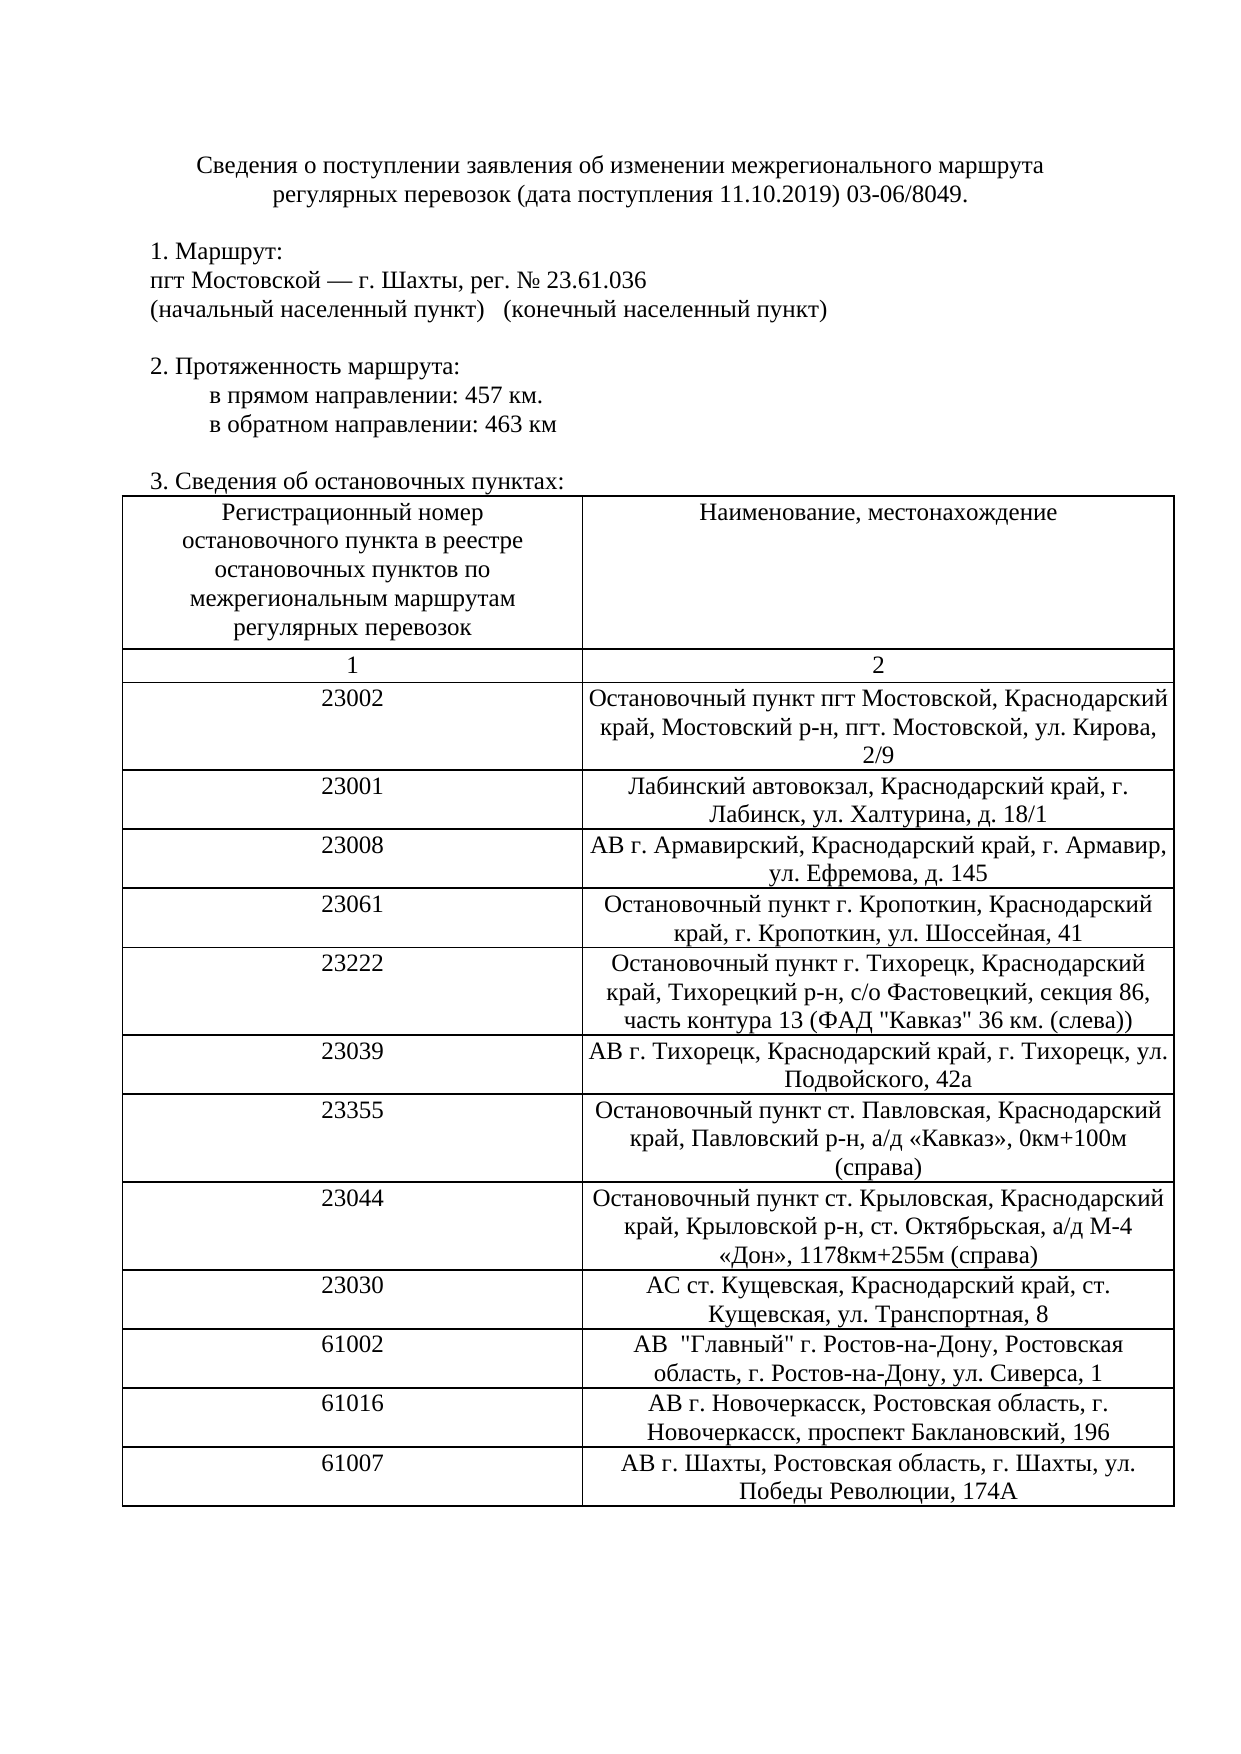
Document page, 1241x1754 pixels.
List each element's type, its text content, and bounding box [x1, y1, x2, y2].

text в обратном направлении: 463 км [150, 409, 1090, 437]
table_cell Остановочный пункт г. Кропоткин, Краснодарский край, г. Кропоткин, ул. Шоссейная, 41 [583, 889, 1173, 946]
table_cell 1 [123, 650, 582, 681]
table_cell 61007 [123, 1448, 582, 1505]
table_cell АВ "Главный" г. Ростов-на-Дону, Ростовская область, г. Ростов-на-Дону, ул. Сиверса, 1 [583, 1330, 1173, 1387]
text 1. Маршрут: [150, 236, 1090, 265]
table_cell АВ г. Шахты, Ростовская область, г. Шахты, ул. Победы Революции, 174А [583, 1448, 1173, 1505]
table_cell Остановочный пункт пгт Мостовской, Краснодарский край, Мостовский р-н, пгт. Мостовской, ул. Кирова, 2/9 [583, 683, 1173, 769]
text (начальный населенный пункт) (конечный населенный пункт) [150, 294, 1090, 322]
table_cell 23061 [123, 889, 582, 946]
text Сведения о поступлении заявления об изменении межрегионального маршрута регулярных перевозок (дата поступления 11.10.2019) 03-06/8049. [150, 150, 1090, 207]
table_cell АВ г. Новочеркасск, Ростовская область, г. Новочеркасск, проспект Баклановский, 196 [583, 1389, 1173, 1446]
table_cell АВ г. Армавирский, Краснодарский край, г. Армавир, ул. Ефремова, д. 145 [583, 830, 1173, 887]
table_cell 23002 [123, 683, 582, 769]
table_cell 23044 [123, 1183, 582, 1269]
table_cell Остановочный пункт ст. Павловская, Краснодарский край, Павловский р-н, а/д «Кавказ», 0км+100м (справа) [583, 1095, 1173, 1181]
table_cell 23355 [123, 1095, 582, 1181]
table_header Наименование, местонахождение [583, 497, 1173, 648]
table_cell 23001 [123, 771, 582, 828]
table_cell 23039 [123, 1036, 582, 1093]
table_header Регистрационный номер остановочного пункта в реестре остановочных пунктов по межрегиональным маршрутам регулярных перевозок [123, 497, 582, 648]
text пгт Мостовской — г. Шахты, рег. № 23.61.036 [150, 265, 1090, 294]
table_cell 23008 [123, 830, 582, 887]
table_cell Лабинский автовокзал, Краснодарский край, г. Лабинск, ул. Халтурина, д. 18/1 [583, 771, 1173, 828]
table_cell 61002 [123, 1330, 582, 1387]
text в прямом направлении: 457 км. [150, 380, 1090, 409]
table_cell Остановочный пункт ст. Крыловская, Краснодарский край, Крыловской р-н, ст. Октябрьская, а/д М-4 «Дон», 1178км+255м (справа) [583, 1183, 1173, 1269]
table_cell АС ст. Кущевская, Краснодарский край, ст. Кущевская, ул. Транспортная, 8 [583, 1271, 1173, 1328]
table_cell 2 [583, 650, 1173, 681]
table_cell 23030 [123, 1271, 582, 1328]
text 2. Протяженность маршрута: [150, 351, 1090, 380]
table_cell Остановочный пункт г. Тихорецк, Краснодарский край, Тихорецкий р-н, с/о Фастовецкий, секция 86, часть контура 13 (ФАД "Кавказ" 36 км. (слева)) [583, 948, 1173, 1034]
table_cell 61016 [123, 1389, 582, 1446]
table_cell АВ г. Тихорецк, Краснодарский край, г. Тихорецк, ул. Подвойского, 42а [583, 1036, 1173, 1093]
text 3. Сведения об остановочных пунктах: [150, 466, 1090, 495]
table_cell 23222 [123, 948, 582, 1034]
